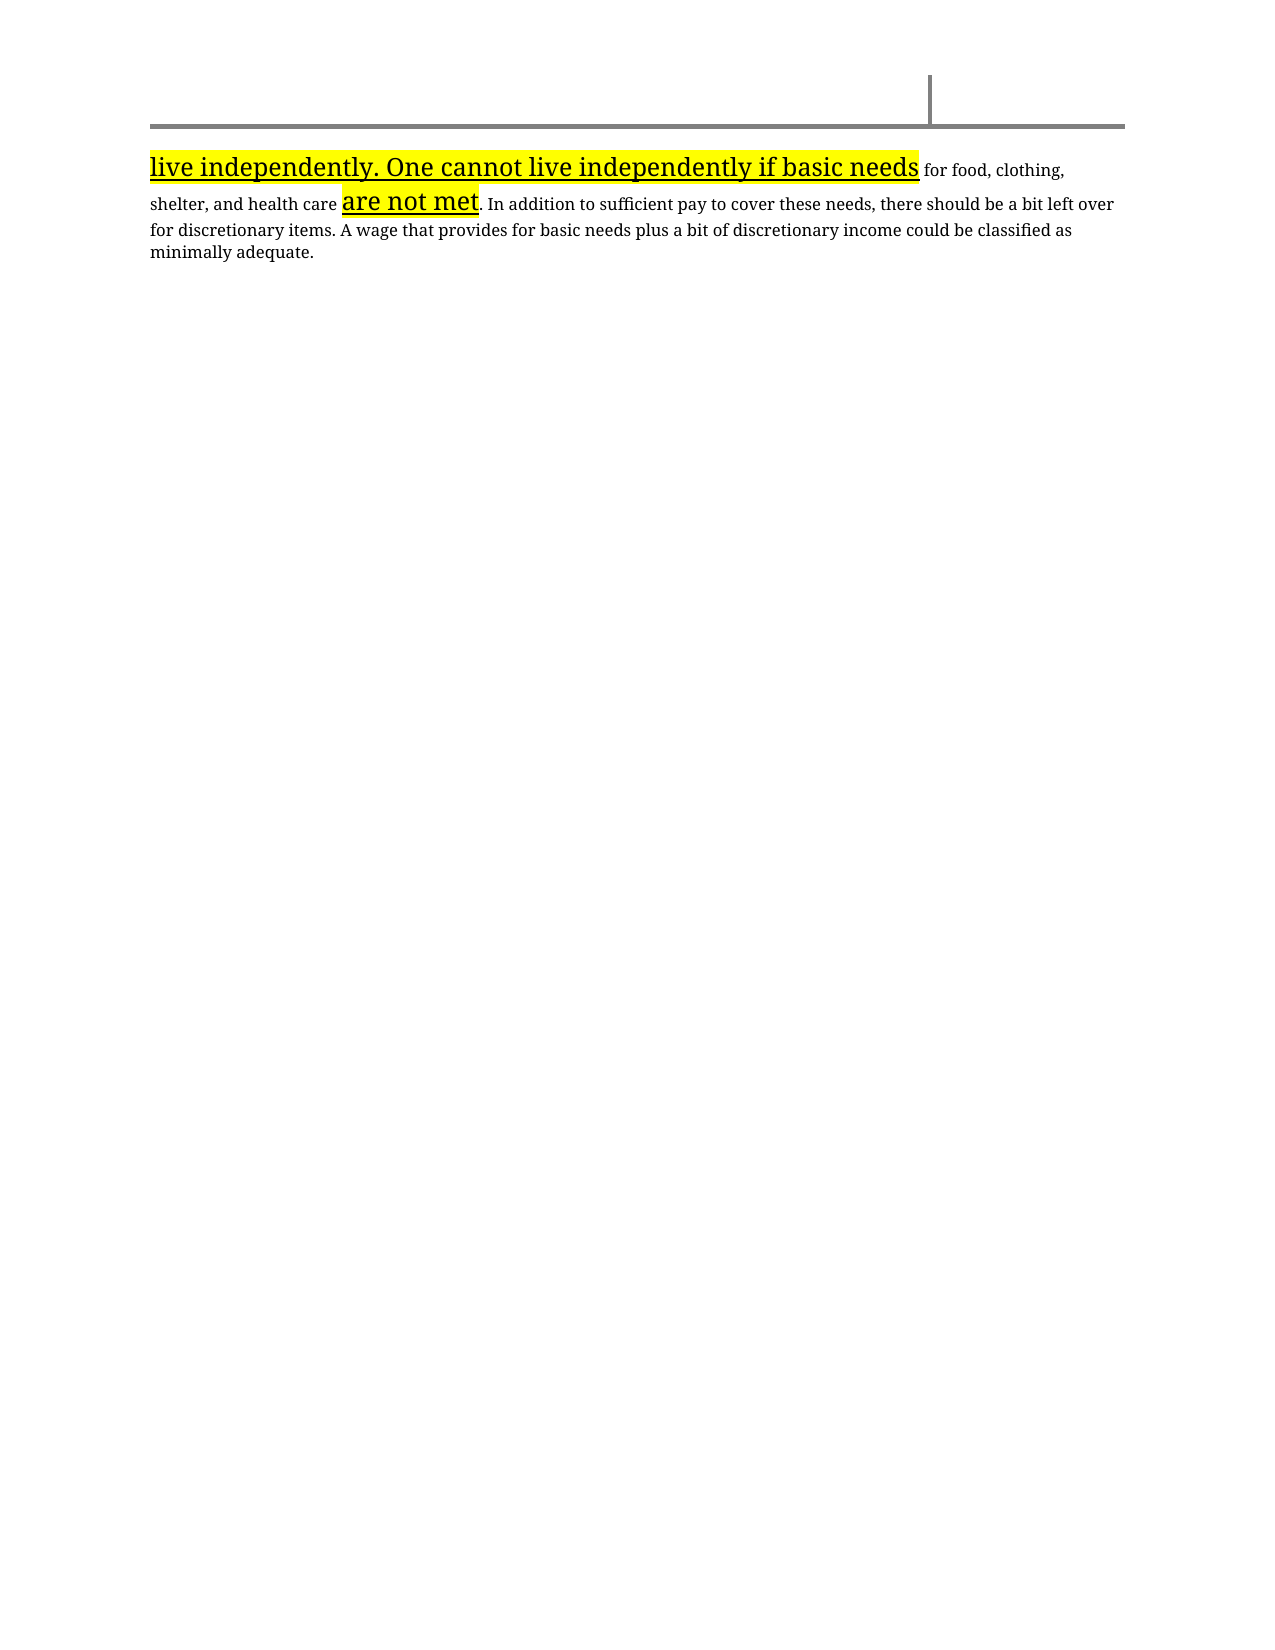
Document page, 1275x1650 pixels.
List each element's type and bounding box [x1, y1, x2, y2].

text [150, 150, 1125, 263]
